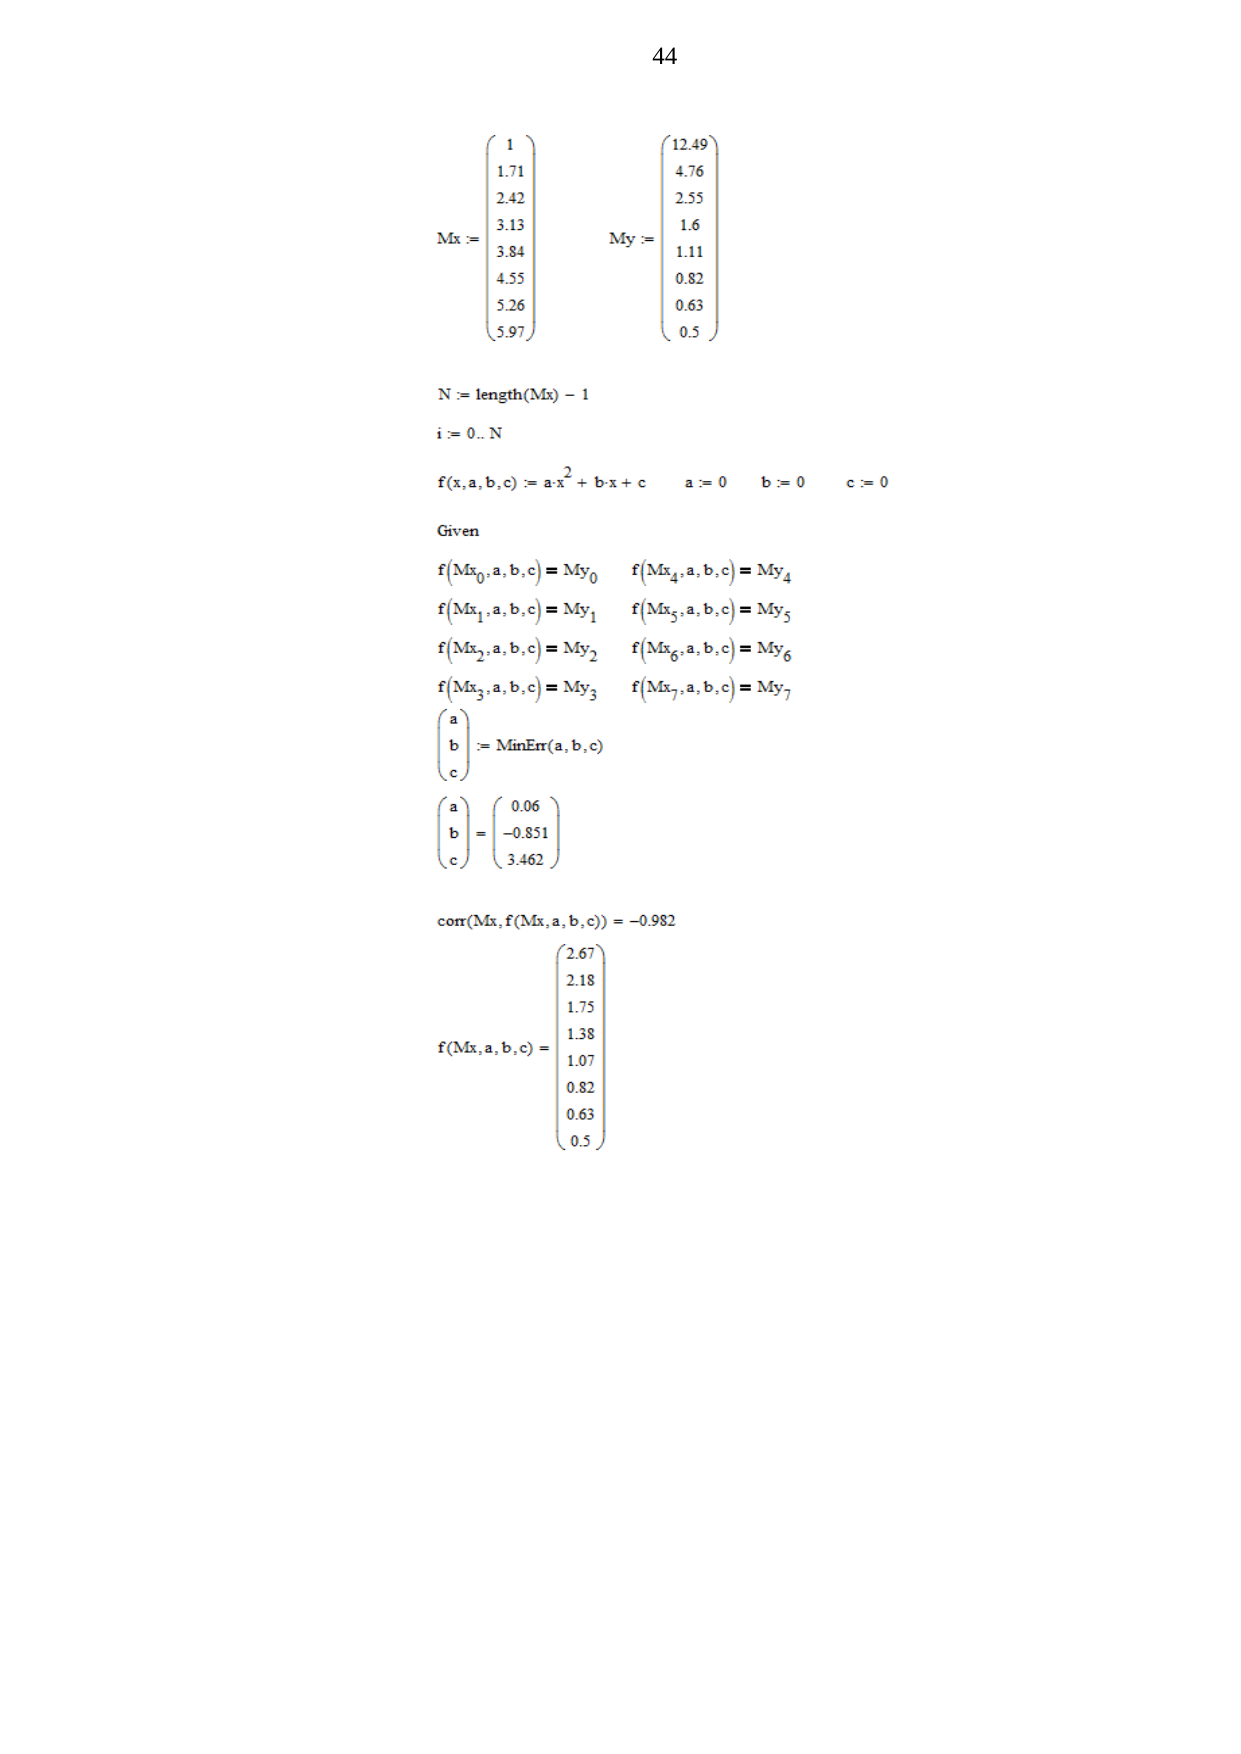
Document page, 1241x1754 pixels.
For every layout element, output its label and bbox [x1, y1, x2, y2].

picture [420, 134, 895, 1155]
